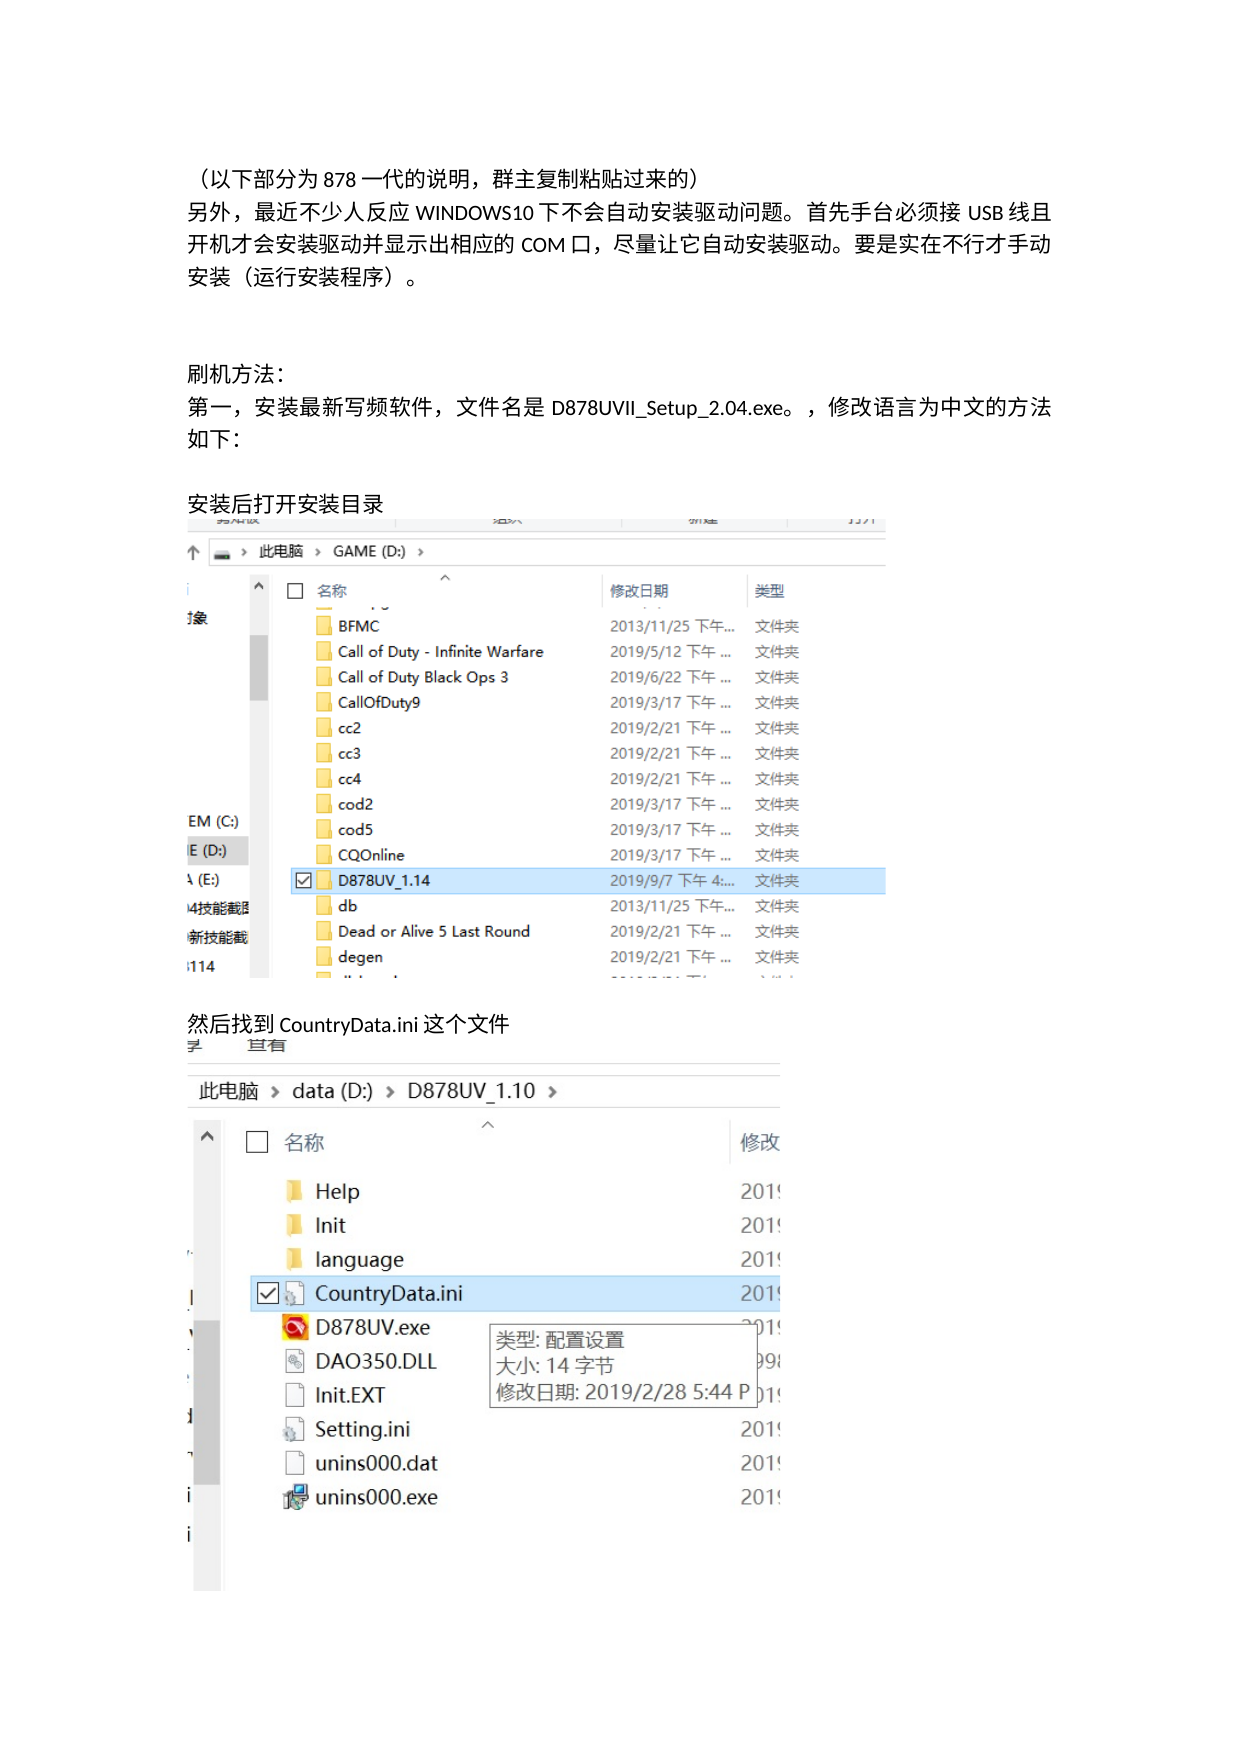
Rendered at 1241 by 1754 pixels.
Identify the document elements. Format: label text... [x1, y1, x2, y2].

picture [187, 1039, 781, 1591]
text 安装后打开安装目录 [187, 487, 1053, 519]
text 第一，安装最新写频软件，文件名是D878UVII_Setup_2.04.exe。，修改语言为中文的方法如下： [187, 389, 1053, 454]
picture [187, 519, 886, 978]
text 然后找到CountryData.ini这个文件 [187, 1007, 1053, 1039]
text （以下部分为878一代的说明，群主复制粘贴过来的） [187, 162, 1053, 194]
text 另外，最近不少人反应WINDOWS10下不会自动安装驱动问题。首先手台必须接USB线且开机才会安装驱动并显示出相应的COM口，尽量让它自动安装驱动。要是实在不行才手动安装（运行安装程序）。 [187, 194, 1053, 292]
text 刷机方法： [187, 357, 1053, 389]
